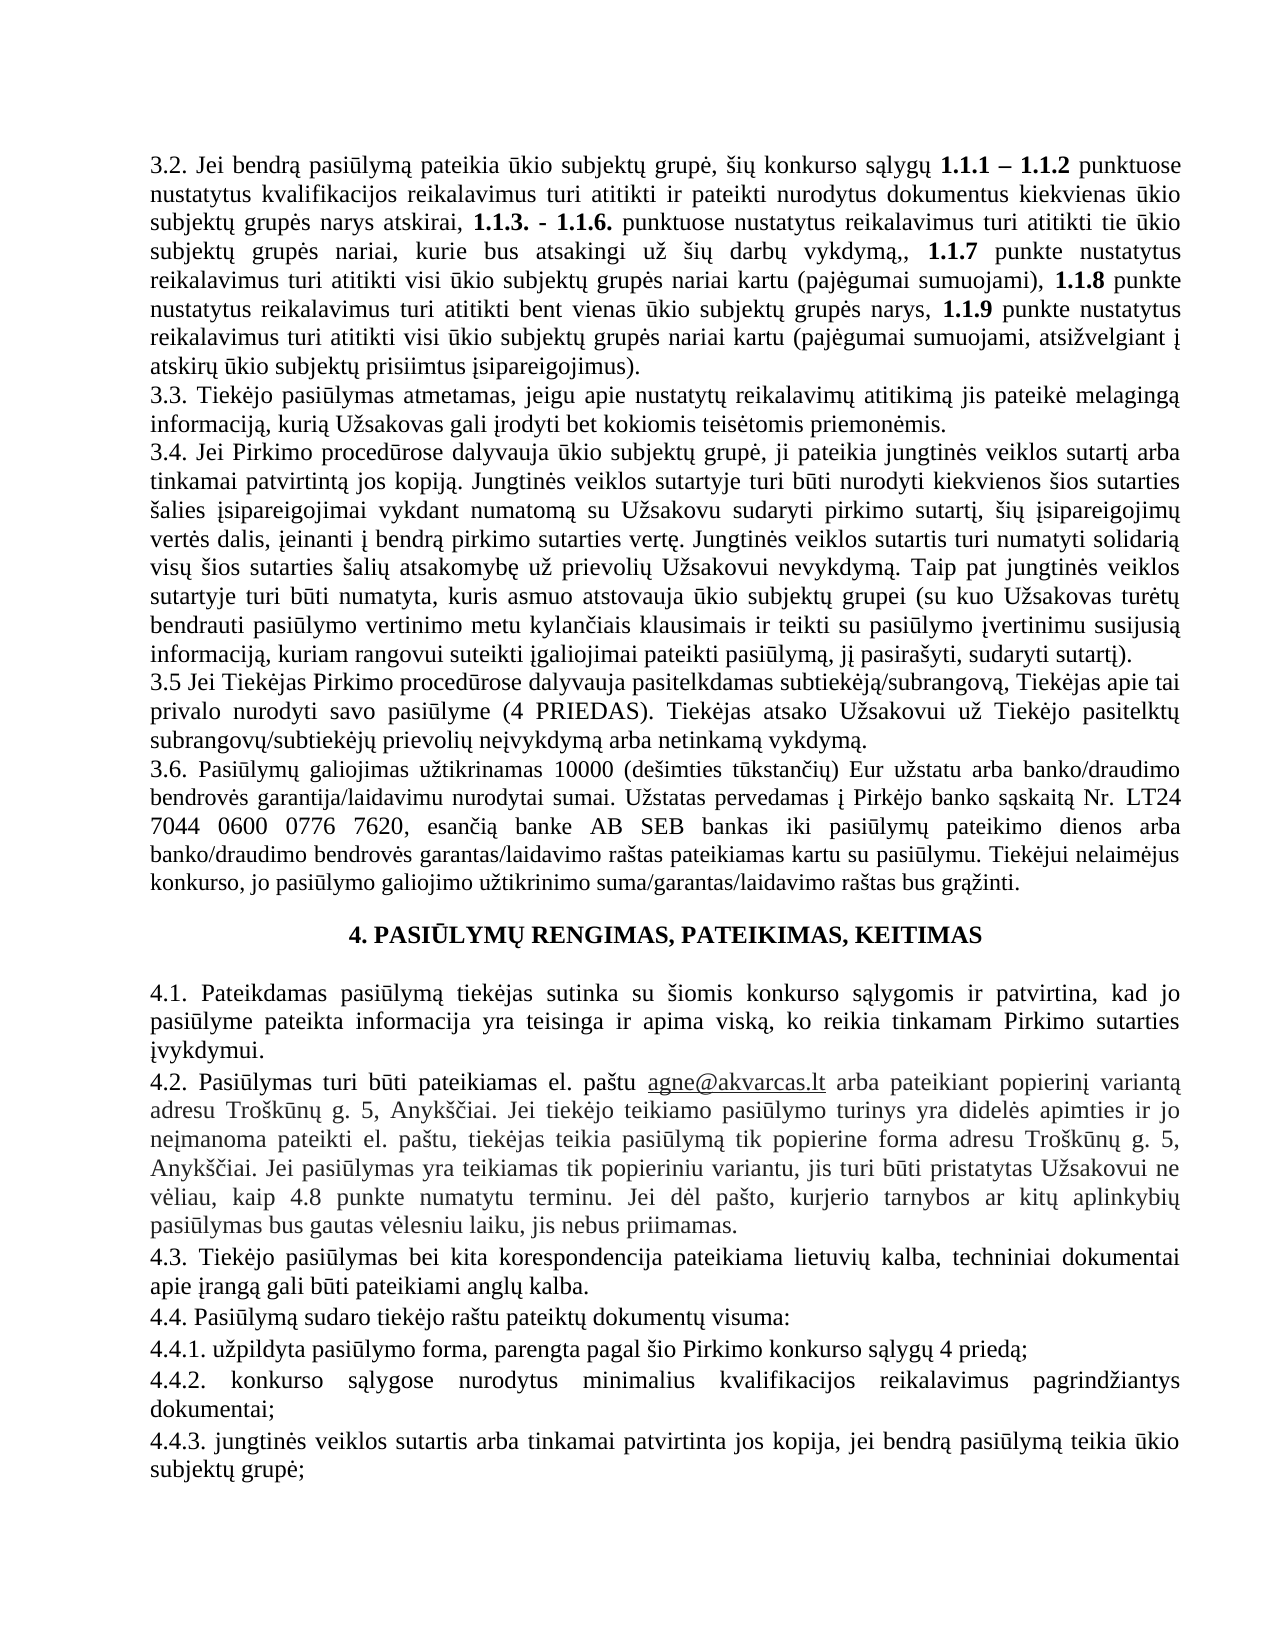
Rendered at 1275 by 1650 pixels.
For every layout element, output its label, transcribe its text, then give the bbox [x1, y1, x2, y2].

text 4.1. Pateikdamas pasiūlymą tiekėjas sutinka su šiomis konkurso sąlygomis ir patvirtina, kad jo pasiūlyme pateikta informacija yra teisinga ir apima viską, ko reikia tinkamam Pirkimo sutarties įvykdymui. [150, 978, 1181, 1064]
text 4.4.2. konkurso sąlygose nurodytus minimalius kvalifikacijos reikalavimus pagrindžiantys dokumentai; [150, 1366, 1181, 1423]
text 3.4. Jei Pirkimo procedūrose dalyvauja ūkio subjektų grupė, ji pateikia jungtinės veiklos sutartį arba tinkamai patvirtintą jos kopiją. Jungtinės veiklos sutartyje turi būti nurodyti kiekvienos šios sutarties šalies įsipareigojimai vykdant numatomą su Užsakovu sudaryti pirkimo sutartį, šių įsipareigojimų vertės dalis, įeinanti į bendrą pirkimo sutarties vertę. Jungtinės veiklos sutartis turi numatyti solidarią visų šios sutarties šalių atsakomybę už prievolių Užsakovui nevykdymą. Taip pat jungtinės veiklos sutartyje turi būti numatyta, kuris asmuo atstovauja ūkio subjektų grupei (su kuo Užsakovas turėtų bendrauti pasiūlymo vertinimo metu kylančiais klausimais ir teikti su pasiūlymo įvertinimu susijusią informaciją, kuriam rangovui suteikti įgaliojimai pateikti pasiūlymą, jį pasirašyti, sudaryti sutartį). [150, 437, 1181, 667]
text 3.5 Jei Tiekėjas Pirkimo procedūrose dalyvauja pasitelkdamas subtiekėją/subrangovą, Tiekėjas apie tai privalo nurodyti savo pasiūlyme (4 PRIEDAS). Tiekėjas atsako Užsakovui už Tiekėjo pasitelktų subrangovų/subtiekėjų prievolių neįvykdymą arba netinkamą vykdymą. [150, 667, 1181, 754]
text 3.3. Tiekėjo pasiūlymas atmetamas, jeigu apie nustatytų reikalavimų atitikimą jis pateikė melagingą informaciją, kurią Užsakovas gali įrodyti bet kokiomis teisėtomis priemonėmis. [150, 380, 1181, 437]
text 4.2. Pasiūlymas turi būti pateikiamas el. paštu agne@akvarcas.lt arba pateikiant popierinį variantą adresu Troškūnų g. 5, Anykščiai. Jei tiekėjo teikiamo pasiūlymo turinys yra didelės apimties ir jo neįmanoma pateikti el. paštu, tiekėjas teikia pasiūlymą tik popierine forma adresu Troškūnų g. 5, Anykščiai. Jei pasiūlymas yra teikiamas tik popieriniu variantu, jis turi būti pristatytas Užsakovui ne vėliau, kaip 4.8 punkte numatytu terminu. Jei dėl pašto, kurjerio tarnybos ar kitų aplinkybių pasiūlymas bus gautas vėlesniu laiku, jis nebus priimamas. [150, 1067, 1181, 1239]
text 3.6. Pasiūlymų galiojimas užtikrinamas 10000 (dešimties tūkstančių) Eur užstatu arba banko/draudimo bendrovės garantija/laidavimu nurodytai sumai. Užstatas pervedamas į Pirkėjo banko sąskaitą Nr. LT24 7044 0600 0776 7620, esančią banke AB SEB bankas iki pasiūlymų pateikimo dienos arba banko/draudimo bendrovės garantas/laidavimo raštas pateikiamas kartu su pasiūlymu. Tiekėjui nelaimėjus konkurso, jo pasiūlymo galiojimo užtikrinimo suma/garantas/laidavimo raštas bus grąžinti. [150, 754, 1181, 895]
text 4.4.3. jungtinės veiklos sutartis arba tinkamai patvirtinta jos kopija, jei bendrą pasiūlymą teikia ūkio subjektų grupė; [150, 1426, 1181, 1483]
text 4.4.1. užpildyta pasiūlymo forma, parengta pagal šio Pirkimo konkurso sąlygų 4 priedą; [150, 1334, 1181, 1363]
subtitle 4. PASIŪLYMŲ RENGIMAS, PATEIKIMAS, KEITIMAS [150, 920, 1181, 949]
text 4.4. Pasiūlymą sudaro tiekėjo raštu pateiktų dokumentų visuma: [150, 1302, 1181, 1331]
text 3.2. Jei bendrą pasiūlymą pateikia ūkio subjektų grupė, šių konkurso sąlygų 1.1.1 – 1.1.2 punktuose nustatytus kvalifikacijos reikalavimus turi atitikti ir pateikti nurodytus dokumentus kiekvienas ūkio subjektų grupės narys atskirai, 1.1.3. - 1.1.6. punktuose nustatytus reikalavimus turi atitikti tie ūkio subjektų grupės nariai, kurie bus atsakingi už šių darbų vykdymą,, 1.1.7 punkte nustatytus reikalavimus turi atitikti visi ūkio subjektų grupės nariai kartu (pajėgumai sumuojami), 1.1.8 punkte nustatytus reikalavimus turi atitikti bent vienas ūkio subjektų grupės narys, 1.1.9 punkte nustatytus reikalavimus turi atitikti visi ūkio subjektų grupės nariai kartu (pajėgumai sumuojami, atsižvelgiant į atskirų ūkio subjektų prisiimtus įsipareigojimus). [150, 150, 1181, 380]
text 4.3. Tiekėjo pasiūlymas bei kita korespondencija pateikiama lietuvių kalba, techniniai dokumentai apie įrangą gali būti pateikiami anglų kalba. [150, 1242, 1181, 1299]
